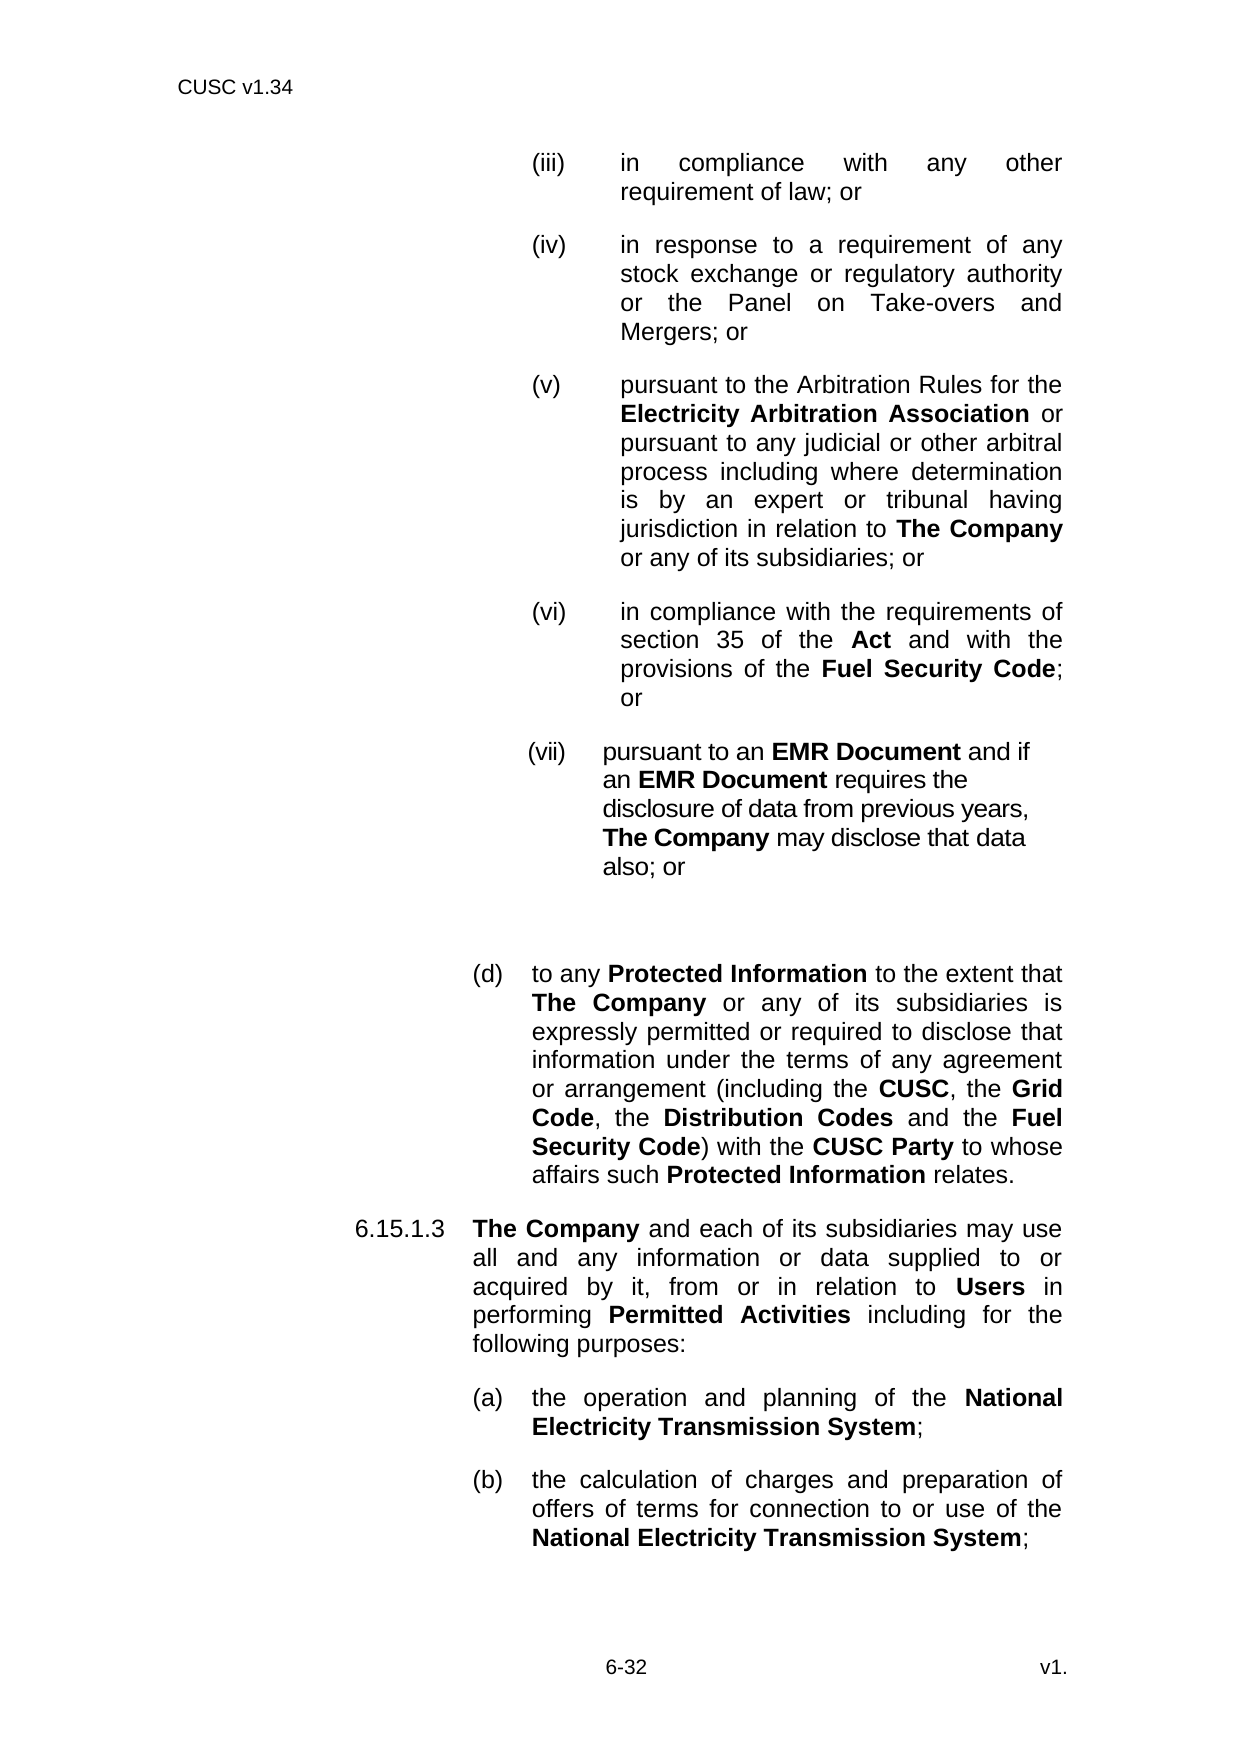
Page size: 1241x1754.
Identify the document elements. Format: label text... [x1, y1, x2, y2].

text (b) the calculation of charges and preparation of offers of terms for connection to or use of the National Electricity Transmission System; [472, 1465, 1063, 1551]
list pursuant to an EMR Document if an EMR Document requires the disclosure of data from previous years, The Company may disclose that data also; or [527, 736, 1063, 880]
text (iv) in response to a requirement of any stock exchange or regulatory authority or the Panel on Take-overs and Mergers; or [532, 230, 1063, 345]
text (vi) in compliance with the requirements of section 35 of the Act with the provisions of the Fuel Security Code; or [532, 596, 1063, 711]
text 6.15.1.3 The Company and each of its subsidiaries may use all and any information or data supplied to or acquired by it, from or in relation to Users in performing Permitted Activities including for the following purposes: [354, 1214, 1063, 1358]
text (d) to any Protected Information to the extent that The Company or any of its subsidiaries is expressly permitted or required to disclose that information under the terms of any agreement or arrangement (including the CUSC, the Grid Code, the Distribution Codes the Fuel Security Code) with the CUSC Party to whose affairs such Protected Information relates. [472, 959, 1063, 1189]
text (a) the operation and planning of the National Electricity Transmission System; [472, 1383, 1063, 1440]
text (iii) in compliance with any other requirement of law; or [532, 148, 1063, 205]
text (v) pursuant to the Arbitration Rules for the Electricity Arbitration Association or pursuant to any judicial or other arbitral process including where determination is by an expert or tribunal having jurisdiction in relation to The Company or any of its subsidiaries; or [532, 370, 1063, 571]
